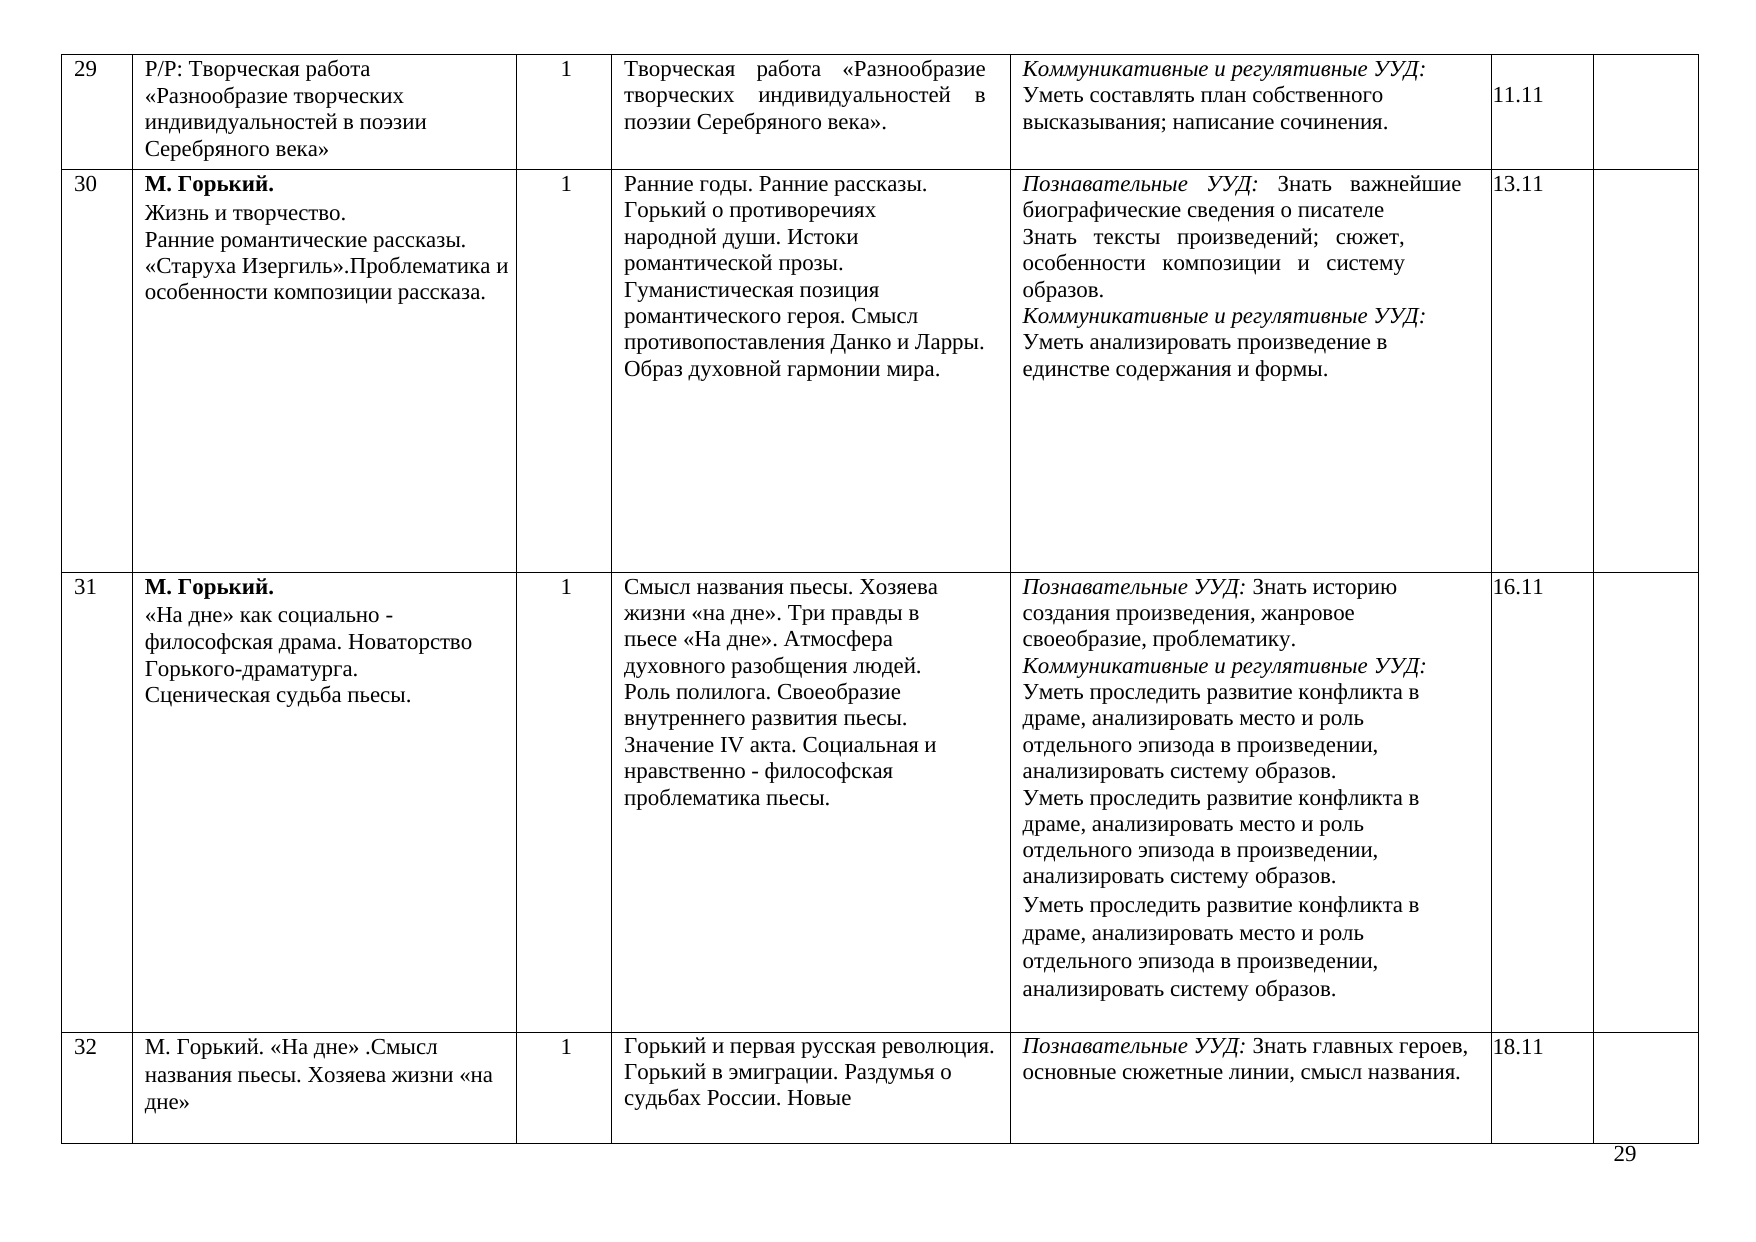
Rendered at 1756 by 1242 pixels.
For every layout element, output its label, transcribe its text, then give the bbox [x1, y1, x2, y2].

table_cell [1594, 573, 1698, 1032]
table_cell Познавательные УУД: Знать главных героев, основные сюжетные линии, смысл названия. [1011, 1033, 1491, 1143]
table_cell [1594, 1033, 1698, 1143]
table_cell 1 [517, 170, 611, 572]
table_cell Смысл названия пьесы. Хозяева жизни «на дне». Три правды в пьесе «На дне». Атмосфера духовного разобщения людей. Роль полилога. Своеобразие внутреннего развития пьесы. Значение IV акта. Социальная и нравственно - философская проблематика пьесы. [612, 573, 1010, 1032]
table_cell М. Горький. «На дне» как социально - философская драма. Новаторство Горького-драматурга. Сценическая судьба пьесы. [133, 573, 516, 1032]
table_header Р/Р: Творческая работа «Разнообразие творческих индивидуальностей в поэзии Серебряного века» [133, 55, 516, 169]
table_header Творческая работа «Разнообразие творческих индивидуальностей в поэзии Серебряного века». [612, 55, 1010, 169]
table_cell 30 [62, 170, 132, 572]
table_cell 1 [517, 573, 611, 1032]
table_header 11.11 [1492, 55, 1593, 169]
table_header [1594, 55, 1698, 169]
table_cell Горький и первая русская революция. Горький в эмиграции. Раздумья о судьбах России. Новые [612, 1033, 1010, 1143]
table_cell [1594, 170, 1698, 572]
table_header 29 [62, 55, 132, 169]
table_cell 13.11 [1492, 170, 1593, 572]
table_cell 31 [62, 573, 132, 1032]
table_header 1 [517, 55, 611, 169]
table_cell Познавательные УУД: Знать важнейшие биографические сведения о писателе Знать тексты произведений; сюжет, особенности композиции и систему образов. Коммуникативные и регулятивные УУД: Уметь анализировать произведение в единстве содержания и формы. [1011, 170, 1491, 572]
table_cell М. Горький. Жизнь и творчество. Ранние романтические рассказы. «Старуха Изергиль».Проблематика и особенности композиции рассказа. [133, 170, 516, 572]
table_header Коммуникативные и регулятивные УУД: Уметь составлять план собственного высказывания; написание сочинения. [1011, 55, 1491, 169]
table_cell 16.11 [1492, 573, 1593, 1032]
table_cell 32 [62, 1033, 132, 1143]
table_cell Ранние годы. Ранние рассказы. Горький о противоречиях народной души. Истоки романтической прозы. Гуманистическая позиция романтического героя. Смысл противопоставления Данко и Ларры. Образ духовной гармонии мира. [612, 170, 1010, 572]
table_cell М. Горький. «На дне» .Смысл названия пьесы. Хозяева жизни «на дне» [133, 1033, 516, 1143]
table_cell Познавательные УУД: Знать историю создания произведения, жанровое своеобразие, проблематику. Коммуникативные и регулятивные УУД: Уметь проследить развитие конфликта в драме, анализировать место и роль отдельного эпизода в произведении, анализировать систему образов. Уметь проследить развитие конфликта в драме, анализировать место и роль отдельного эпизода в произведении, анализировать систему образов. Уметь проследить развитие конфликта в драме, анализировать место и роль отдельного эпизода в произведении, анализировать систему образов. [1011, 573, 1491, 1032]
table_cell 1 [517, 1033, 611, 1143]
table_cell 18.11 [1492, 1033, 1593, 1143]
